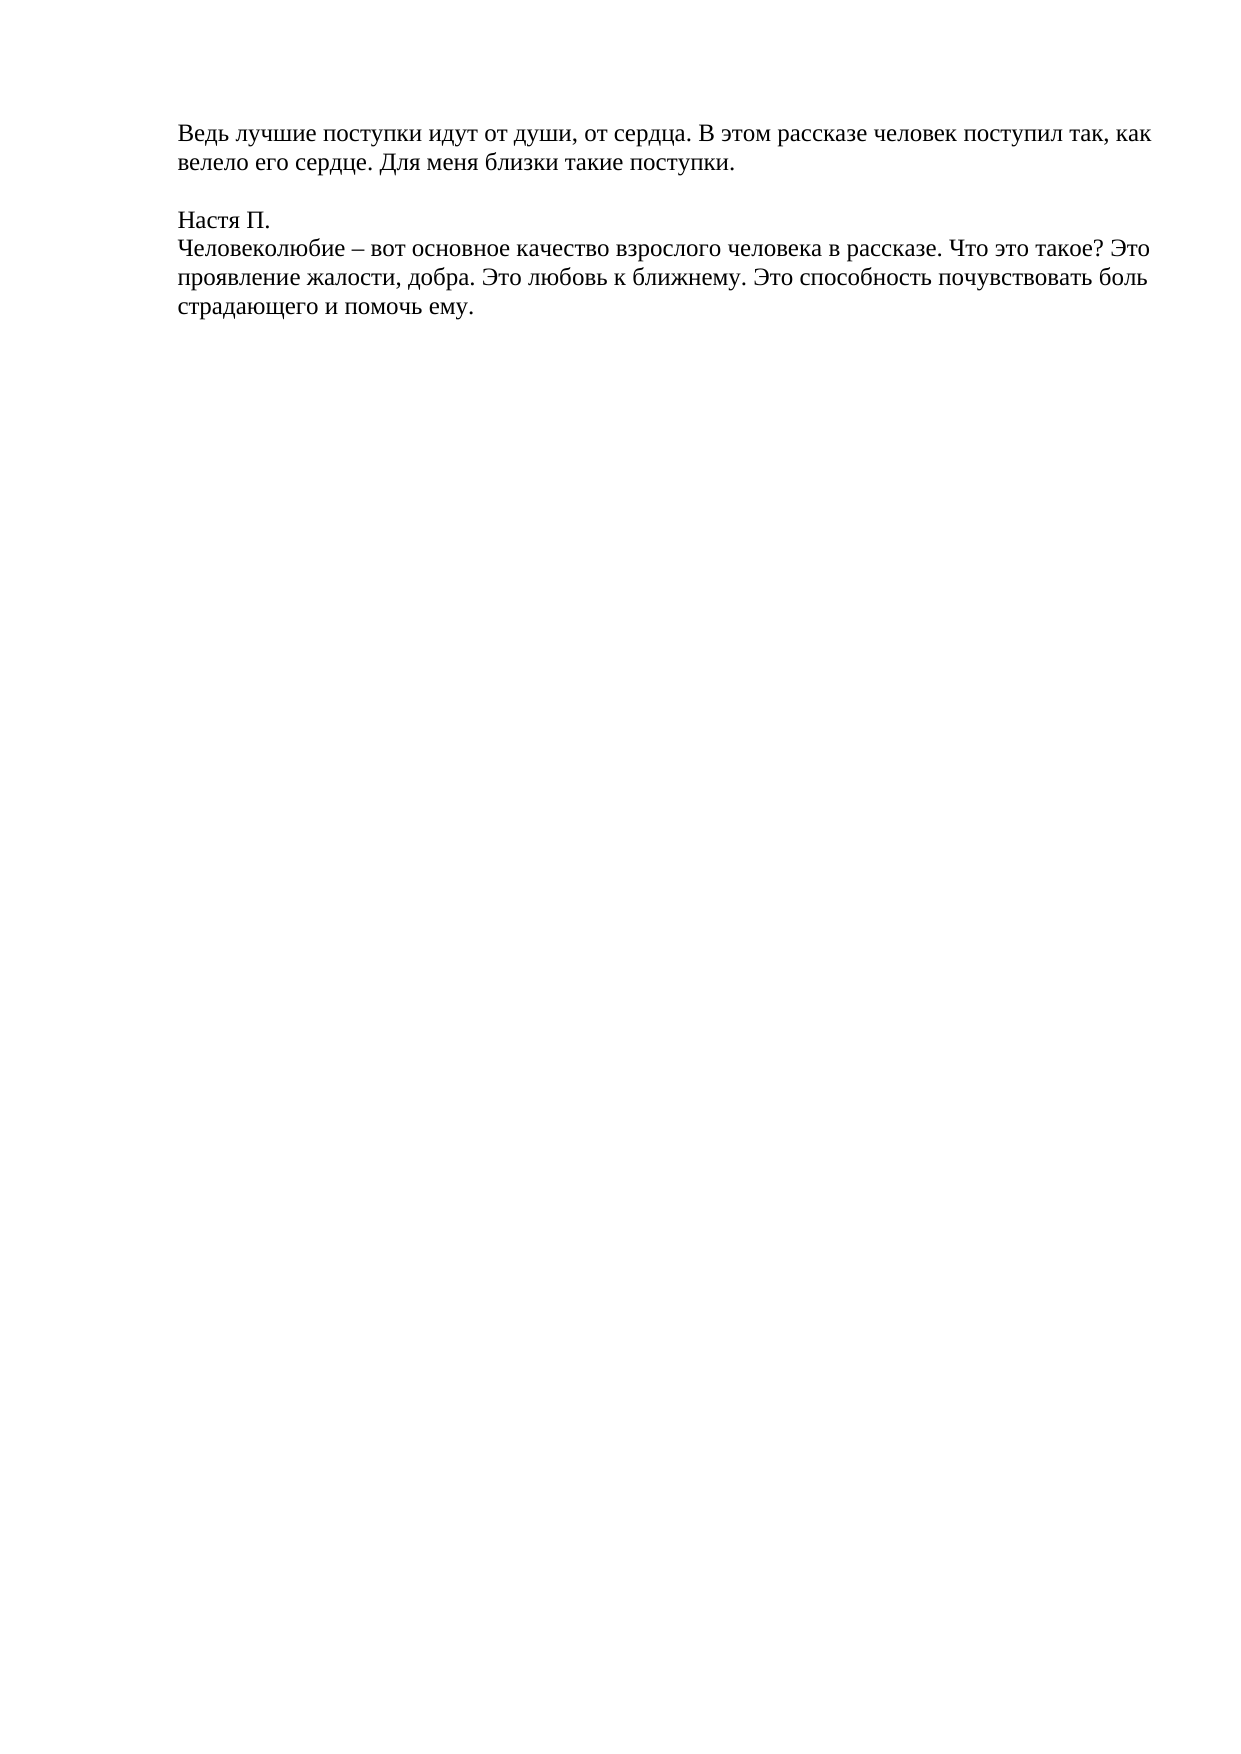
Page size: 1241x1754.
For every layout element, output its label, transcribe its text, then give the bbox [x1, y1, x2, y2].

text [177, 118, 1152, 176]
text Настя П. Человеколюбие – вот основное качество взрослого человека в рассказе. Что это такое? Это проявление жалости, добра. Это любовь к ближнему. Это способность почувствовать боль страдающего и помочь ему. [177, 205, 1152, 320]
